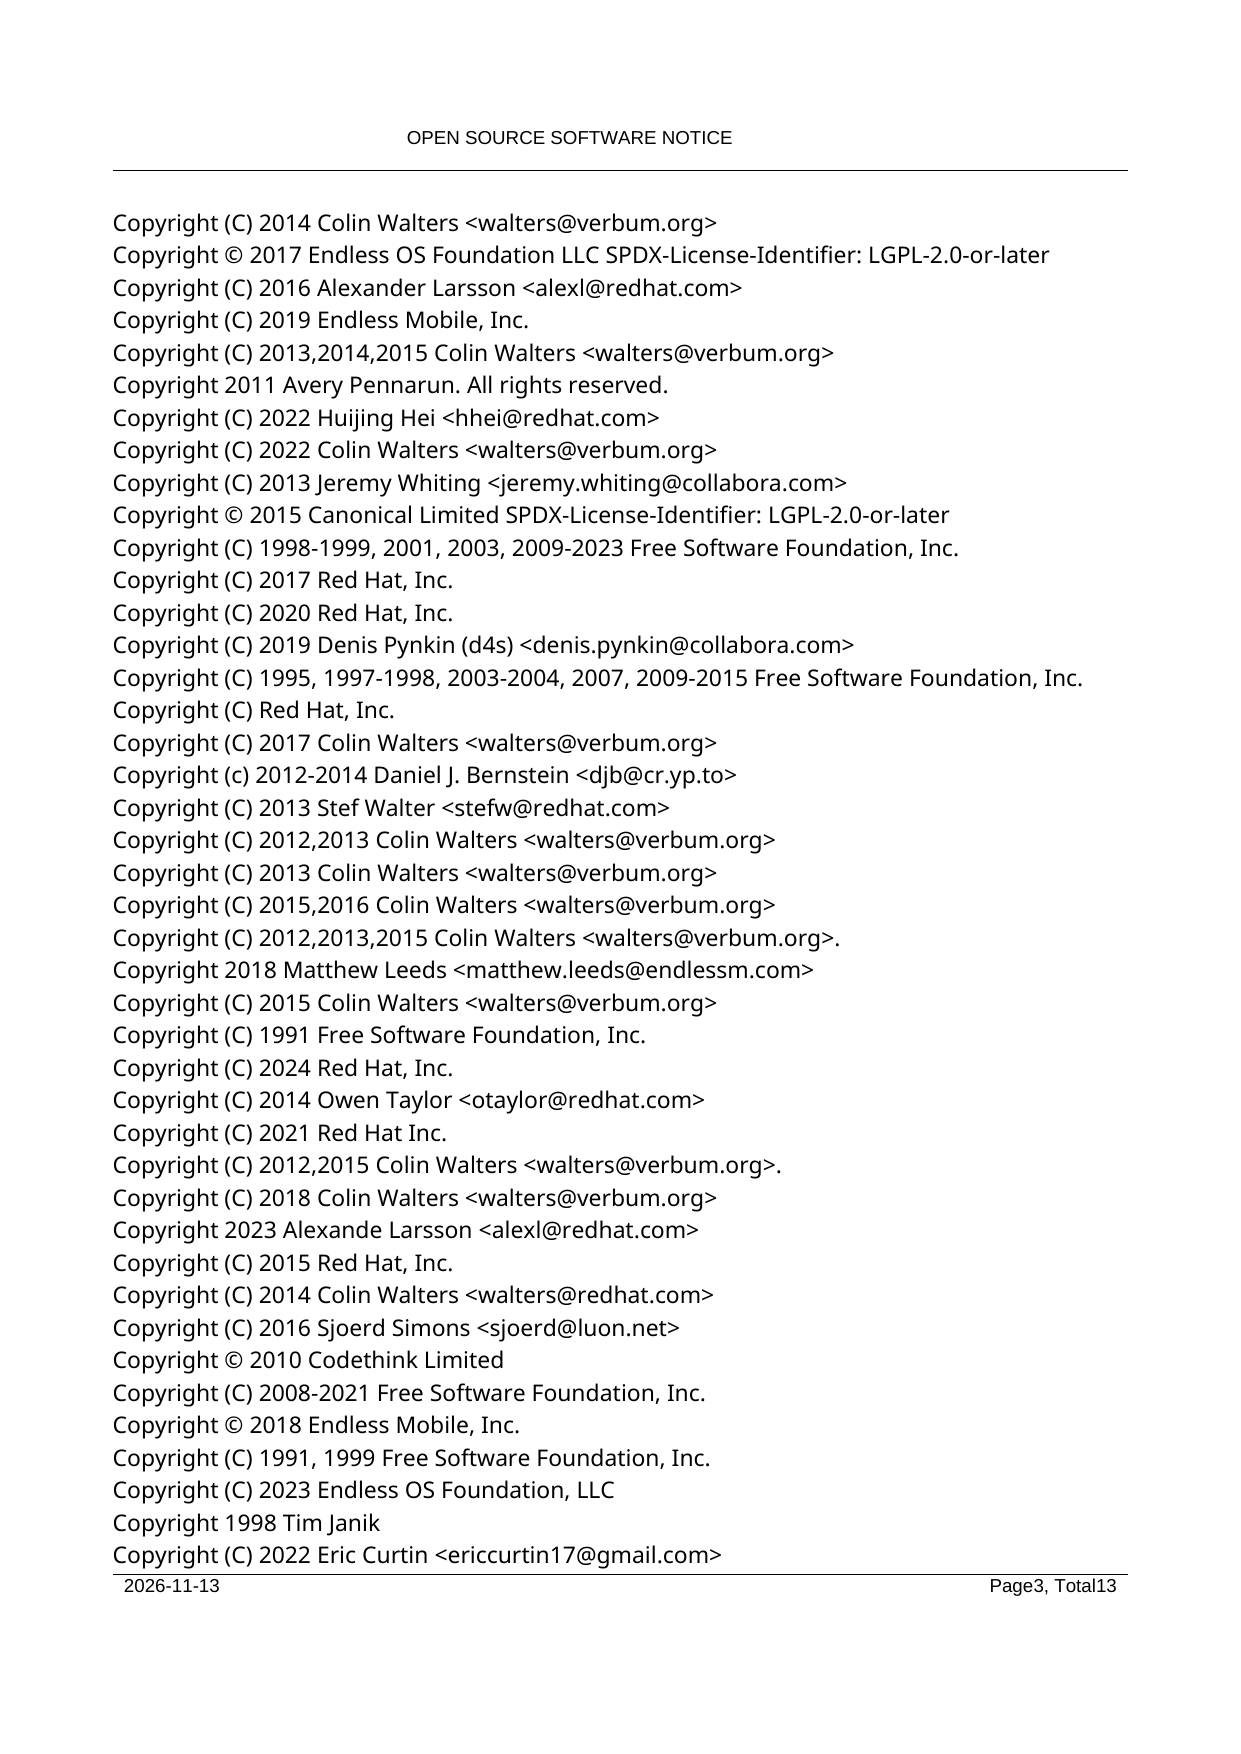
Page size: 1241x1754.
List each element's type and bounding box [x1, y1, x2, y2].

text [112, 206, 1128, 1571]
